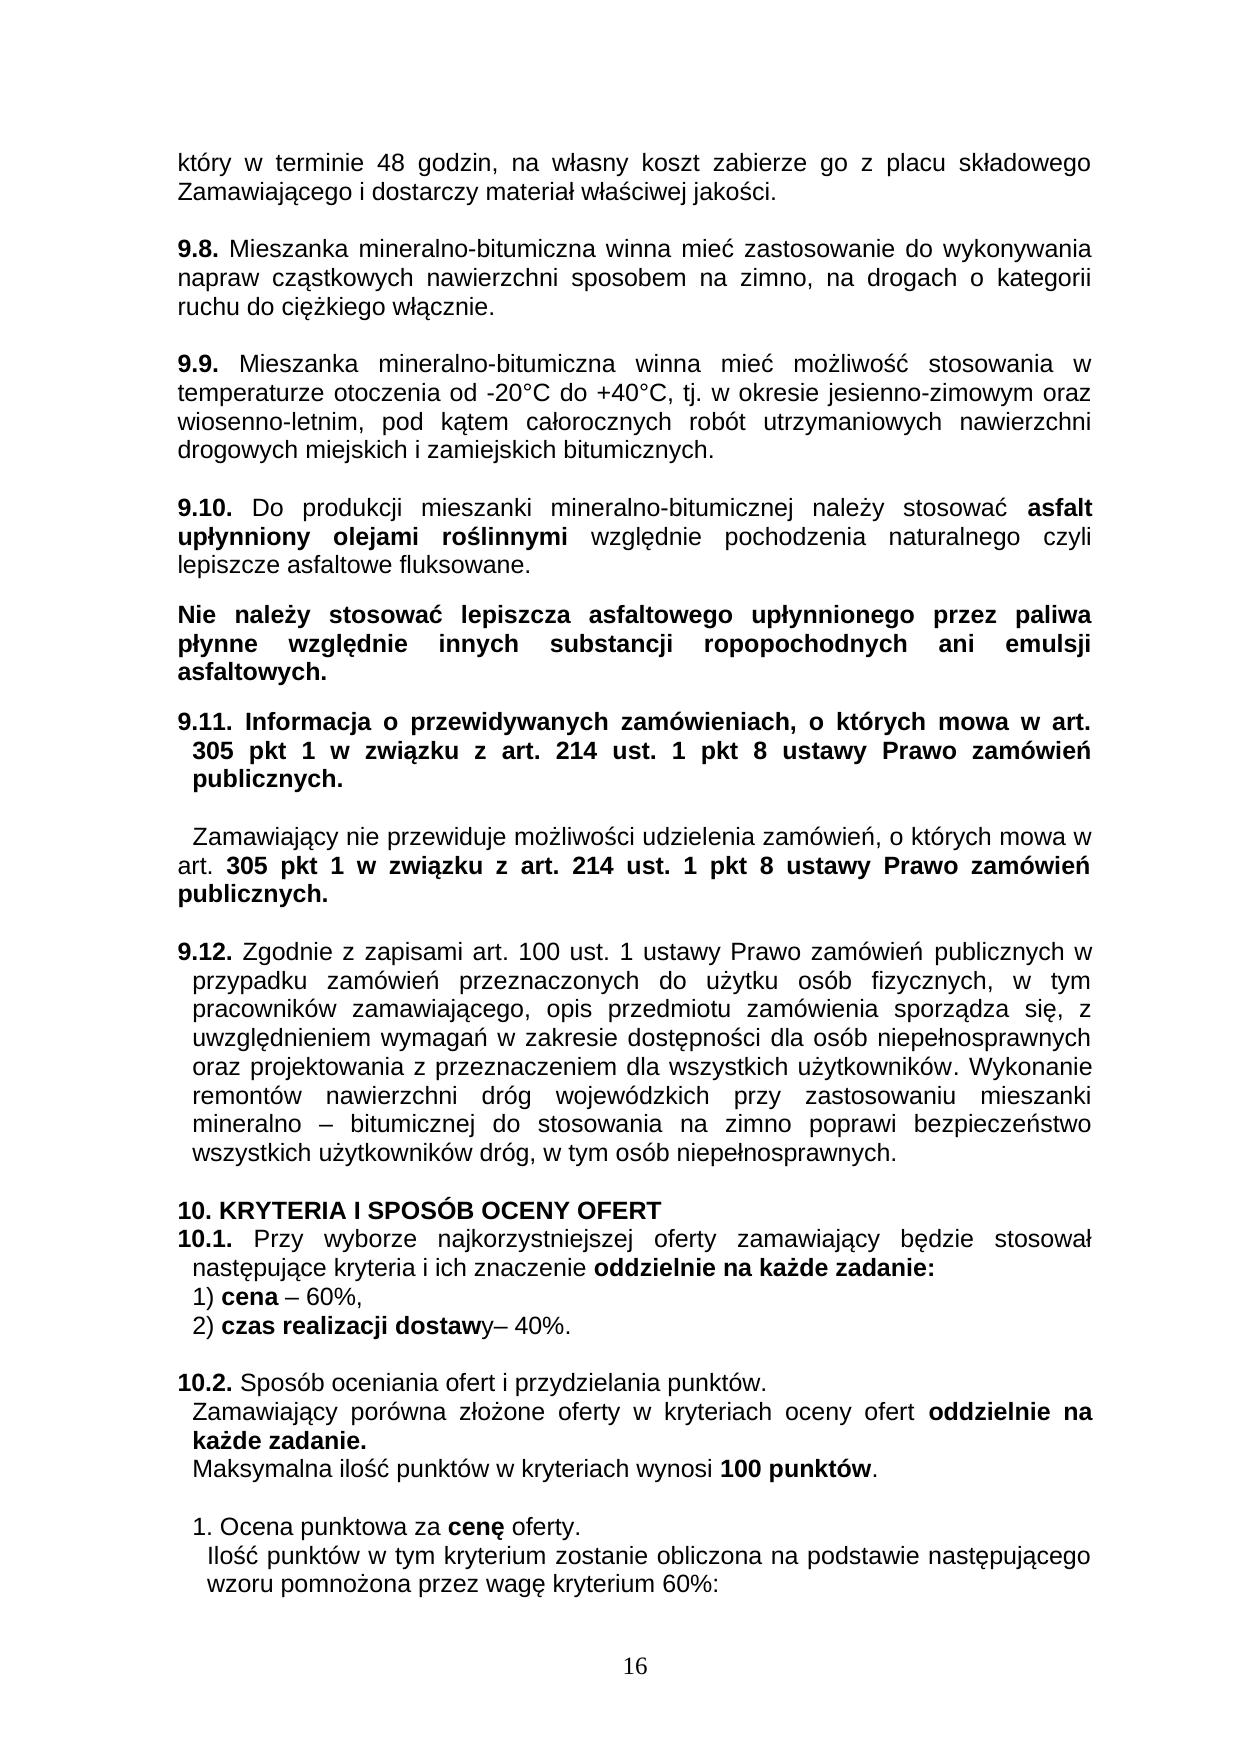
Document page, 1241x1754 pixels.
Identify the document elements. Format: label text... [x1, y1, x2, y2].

text Ilość punktów w tym kryterium zostanie obliczona na podstawie następującego wzoru pomnożona przez wagę kryterium 60%: [207, 1541, 1092, 1598]
text Zamawiający nie przewiduje możliwości udzielenia zamówień, o których mowa w art. 305 pkt 1 w związku z art. 214 ust. 1 pkt 8 ustawy Prawo zamówień publicznych. [177, 822, 1092, 908]
text 9.12. Zgodnie z zapisami art. 100 ust. 1 ustawy Prawo zamówień publicznych w przypadku zamówień przeznaczonych do użytku osób fizycznych, w tym pracowników zamawiającego, opis przedmiotu zamówienia sporządza się, z uwzględnieniem wymagań w zakresie dostępności dla osób niepełnosprawnych oraz projektowania z przeznaczeniem dla wszystkich użytkowników. Wykonanie remontów nawierzchni dróg wojewódzkich przy zastosowaniu mieszanki mineralno – bitumicznej do stosowania na zimno poprawi bezpieczeństwo wszystkich użytkowników dróg, w tym osób niepełnosprawnych. [177, 937, 1092, 1167]
list 9.10. Do produkcji mieszanki mineralno-bitumicznej należy stosować asfalt upłynniony olejami roślinnymi względnie pochodzenia naturalnego czyli lepiszcze asfaltowe fluksowane. [177, 493, 1092, 579]
list Nie należy stosować lepiszcza asfaltowego upłynnionego przez paliwa płynne względnie innych substancji ropopochodnych ani emulsji asfaltowych. [177, 600, 1092, 686]
text 10. KRYTERIA I SPOSÓB OCENY OFERT [177, 1196, 1092, 1224]
text 10.2. Sposób oceniania ofert i przydzielania punktów. [177, 1368, 1092, 1397]
text 9.11. Informacja o przewidywanych zamówieniach, o których mowa w art. 305 pkt 1 w związku z art. 214 ust. 1 pkt 8 ustawy Prawo zamówień publicznych. [177, 707, 1092, 793]
text Maksymalna ilość punktów w kryteriach wynosi 100 punktów. [192, 1454, 1092, 1483]
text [177, 148, 1092, 205]
text 2) czas realizacji dostawy– 40%. [192, 1311, 1092, 1339]
text 1. Ocena punktowa za cenę oferty. [192, 1512, 1092, 1541]
text 1) cena – 60%, [192, 1282, 1092, 1311]
text Zamawiający porówna złożone oferty w kryteriach oceny ofert oddzielnie na każde zadanie. [192, 1397, 1092, 1454]
text 9.9. Mieszanka mineralno-bitumiczna winna mieć możliwość stosowania w temperaturze otoczenia od -20°C do +40°C, tj. w okresie jesienno-zimowym oraz wiosenno-letnim, pod kątem całorocznych robót utrzymaniowych nawierzchni drogowych miejskich i zamiejskich bitumicznych. [177, 349, 1092, 464]
text 9.8. Mieszanka mineralno-bitumiczna winna mieć zastosowanie do wykonywania napraw cząstkowych nawierzchni sposobem na zimno, na drogach o kategorii ruchu do ciężkiego włącznie. [177, 234, 1092, 320]
text 10.1. Przy wyborze najkorzystniejszej oferty zamawiający będzie stosował następujące kryteria i ich znaczenie oddzielnie na każde zadanie: [177, 1224, 1092, 1282]
